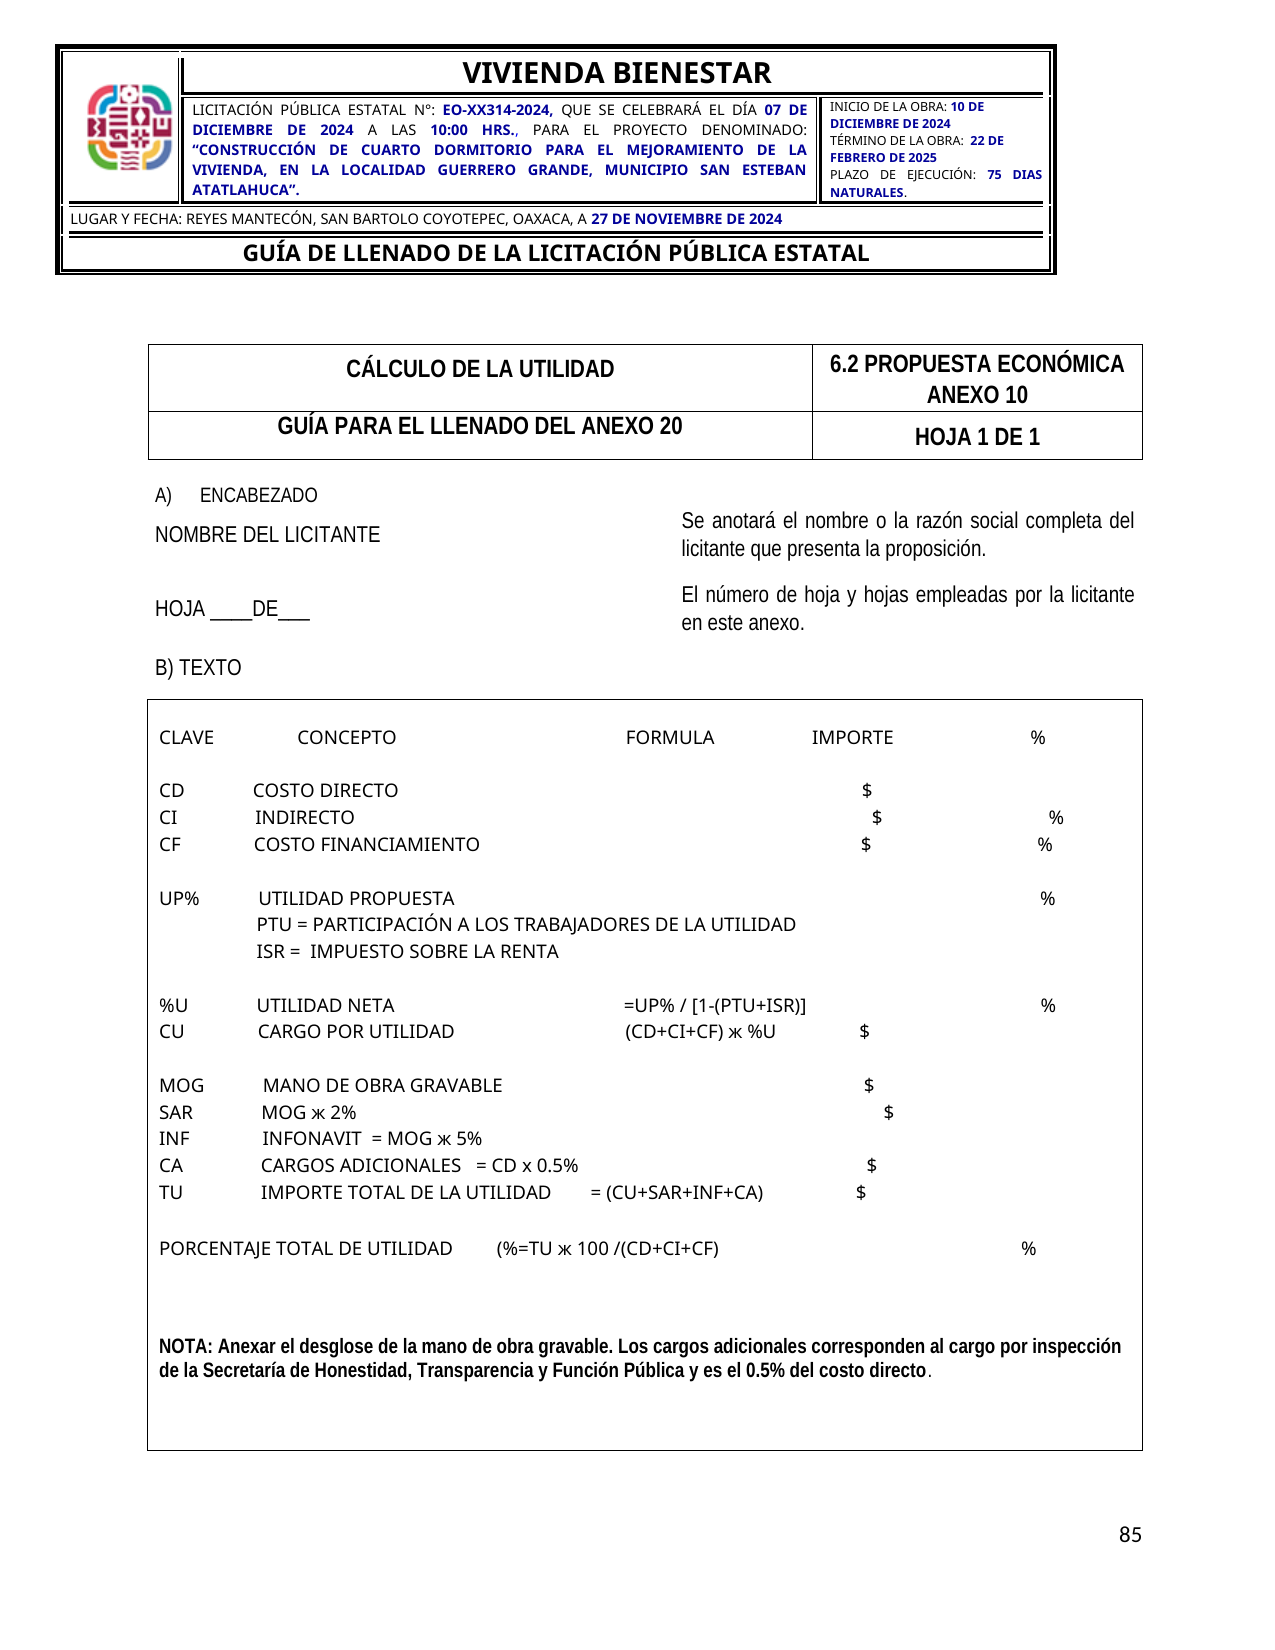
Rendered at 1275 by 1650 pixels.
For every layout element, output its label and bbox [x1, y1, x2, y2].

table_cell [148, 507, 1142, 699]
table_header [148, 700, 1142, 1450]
picture [76, 76, 178, 176]
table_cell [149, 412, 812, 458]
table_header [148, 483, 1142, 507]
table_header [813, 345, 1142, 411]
picture [179, 76, 183, 176]
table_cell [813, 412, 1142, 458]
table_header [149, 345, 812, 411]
